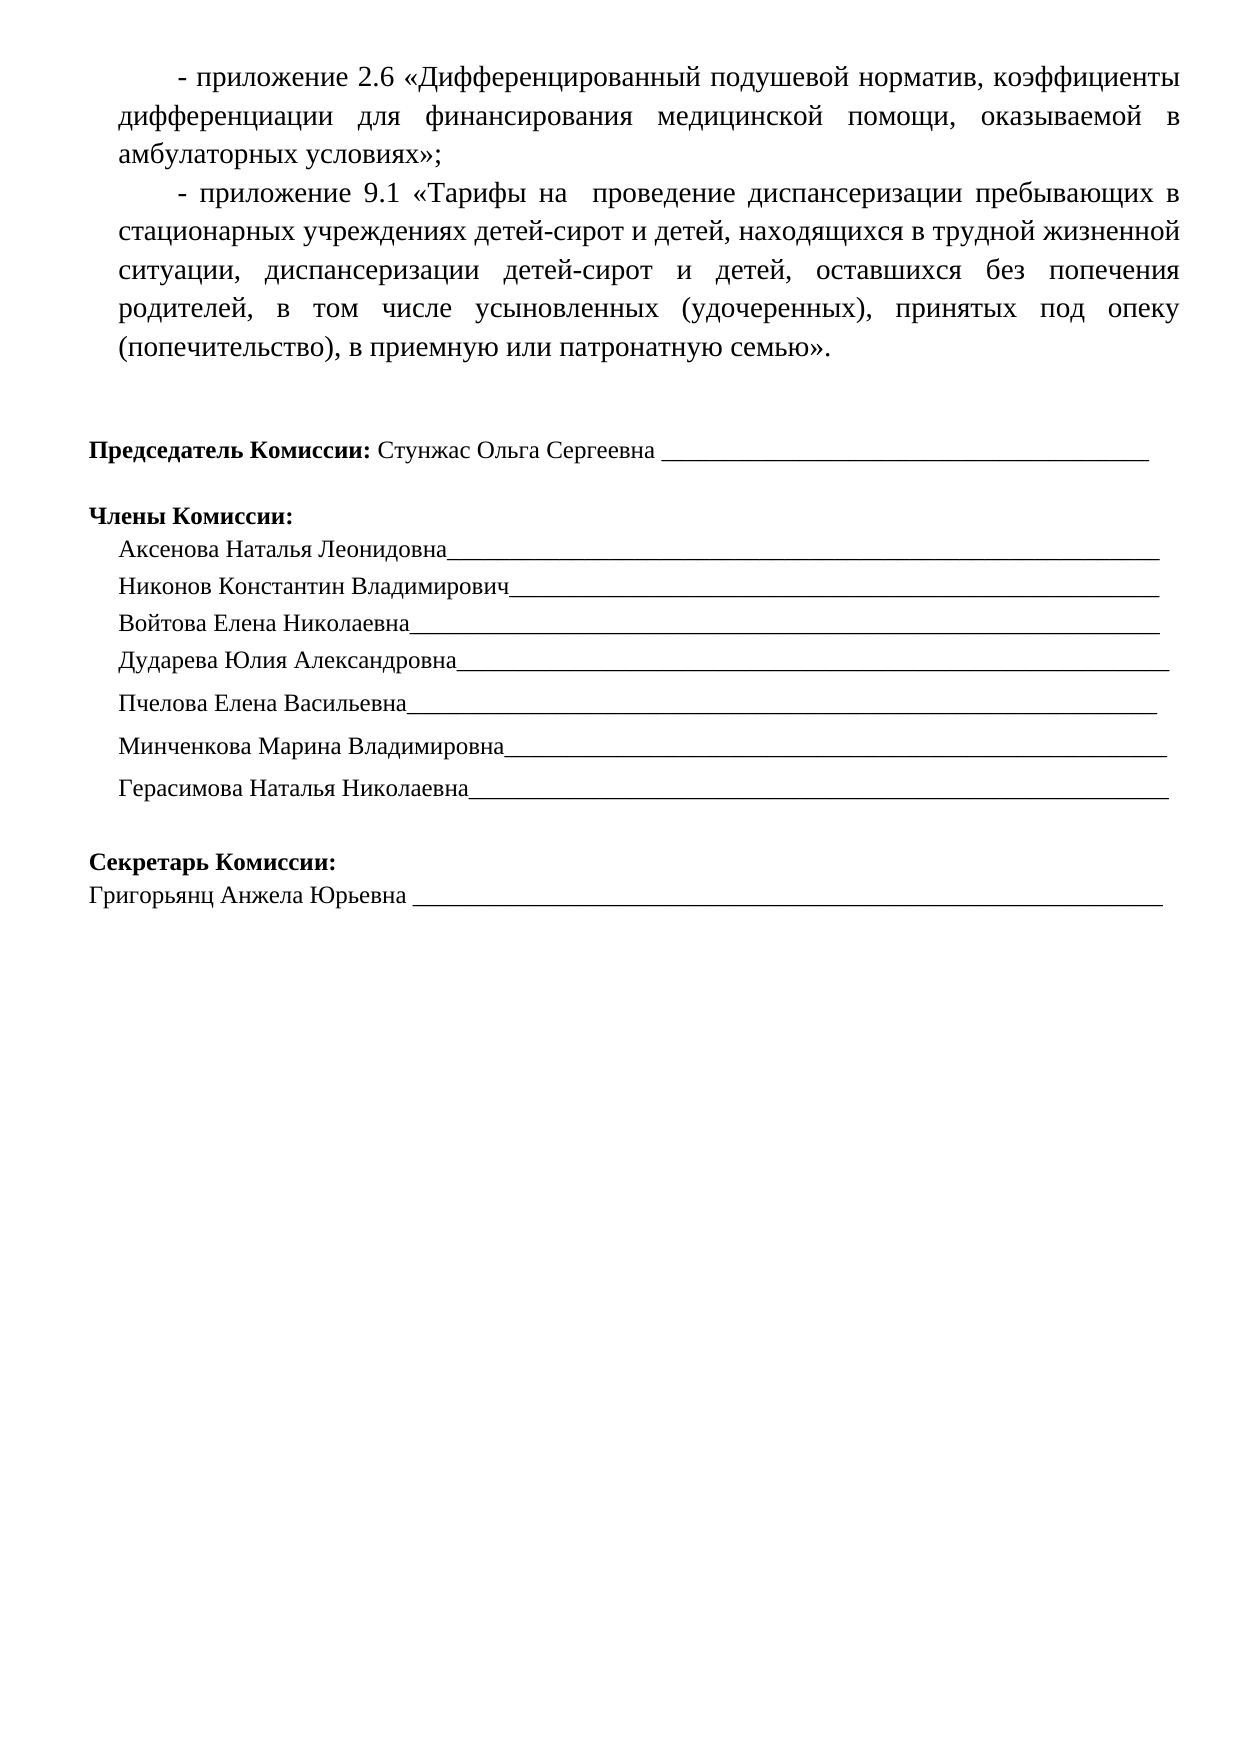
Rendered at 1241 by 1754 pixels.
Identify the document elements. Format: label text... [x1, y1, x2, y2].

text Пчелова Елена Васильевна____________________________________________________________ [118, 688, 1169, 717]
text Никонов Константин Владимирович____________________________________________________ [118, 571, 1169, 600]
text Войтова Елена Николаевна____________________________________________________________ [118, 608, 1169, 637]
text Секретарь Комиссии: [88, 847, 1181, 876]
text Дударева Юлия Александровна_________________________________________________________ [118, 645, 1169, 674]
text Герасимова Наталья Николаевна________________________________________________________ [118, 773, 1169, 801]
list - приложение 2.6 «Дифференцированный подушевой норматив, коэффициенты дифференциации для финансирования медицинской помощи, оказываемой в амбулаторных условиях»; [118, 59, 1181, 170]
text Аксенова Наталья Леонидовна_________________________________________________________ [118, 534, 1169, 562]
list - приложение 9.1 «Тарифы на проведение диспансеризации пребывающих в стационарных учреждениях детей-сирот и детей, находящихся в трудной жизненной ситуации, диспансеризации детей-сирот и детей, оставшихся без попечения родителей, в том числе усыновленных (удочеренных), принятых под опеку (попечительство), в приемную или патронатную семью». [118, 175, 1181, 362]
text Григорьянц Анжела Юрьевна ____________________________________________________________ [88, 880, 1181, 909]
text Минченкова Марина Владимировна_____________________________________________________ [118, 731, 1169, 760]
text Члены Комиссии: [88, 501, 1181, 529]
text Председатель Комиссии: Стунжас Ольга Сергеевна _______________________________________ [88, 435, 1181, 463]
